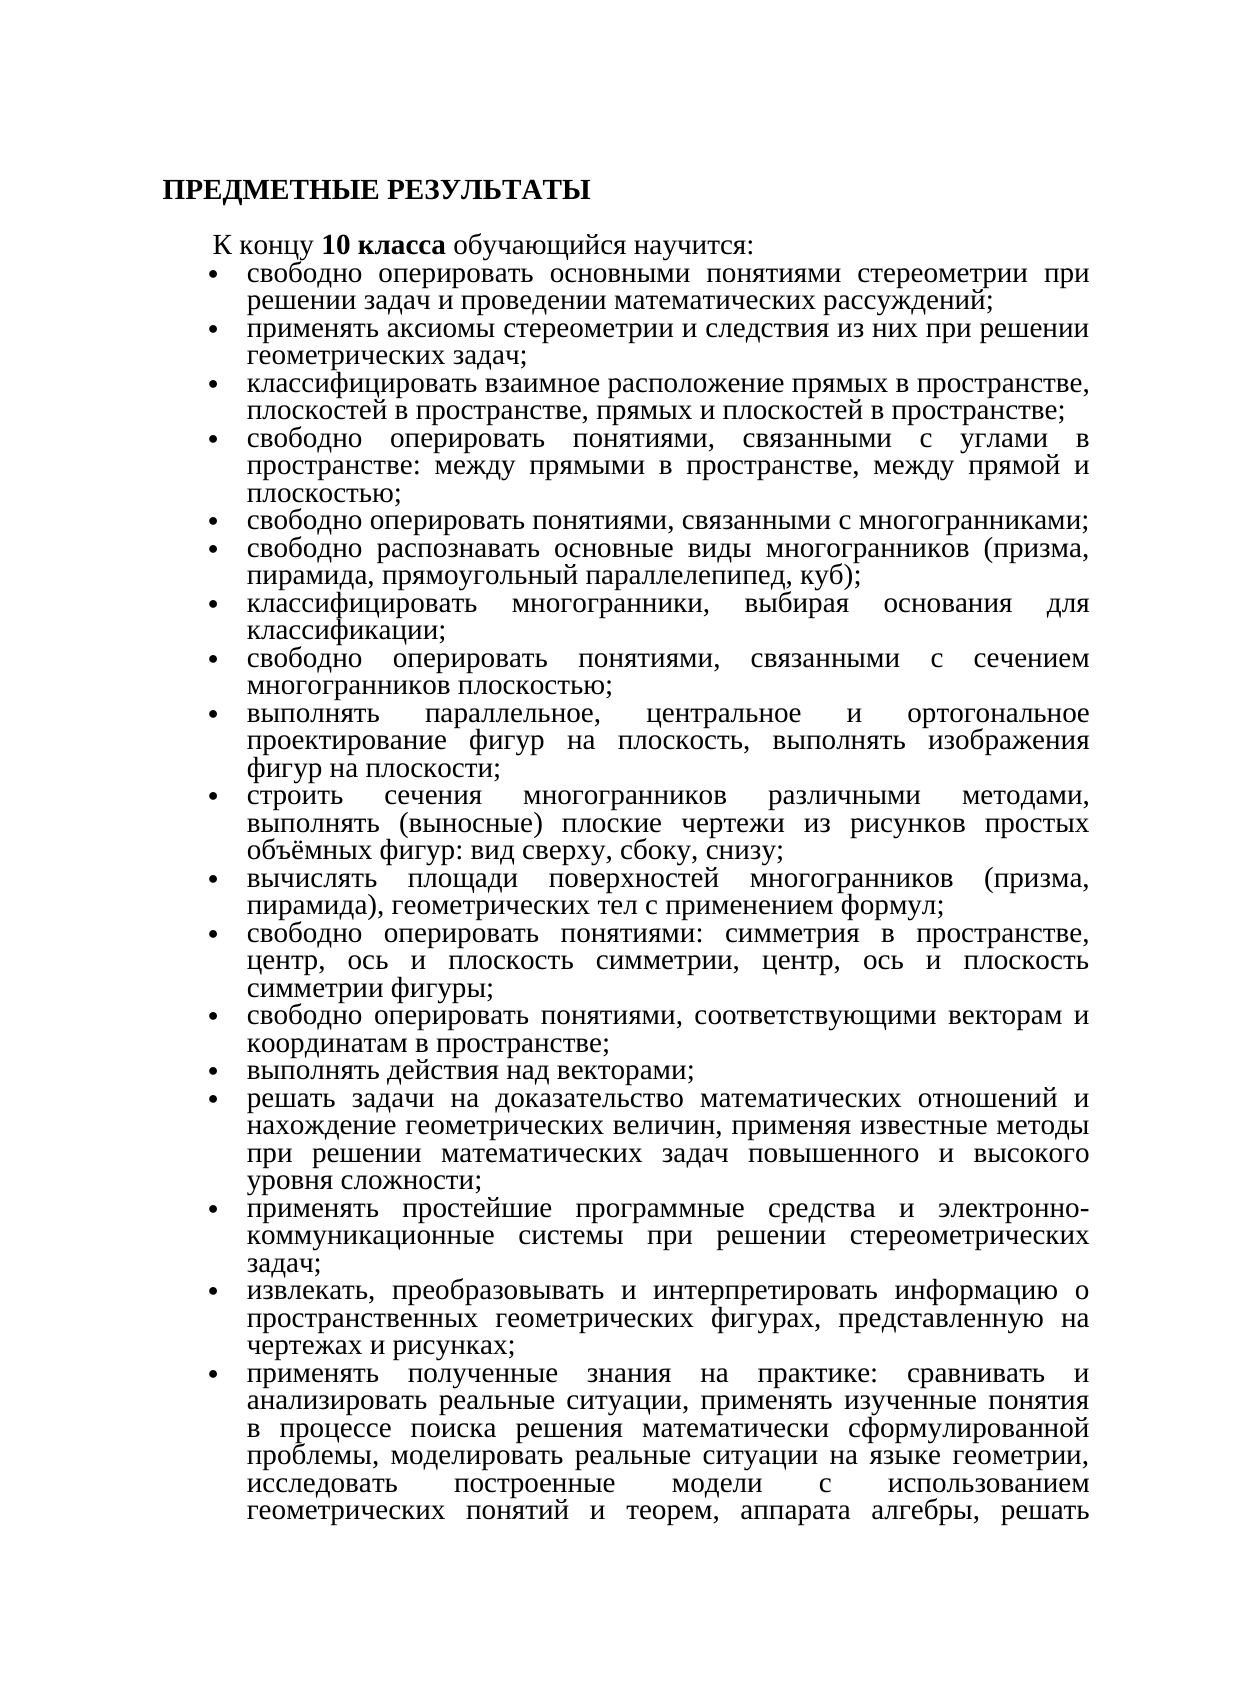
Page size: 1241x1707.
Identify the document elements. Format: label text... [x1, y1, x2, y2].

list свободно оперировать понятиями: симметрия в пространстве, центр, ось и плоскость симметрии, центр, ось и плоскость симметрии фигуры; [209, 920, 1090, 1002]
list выполнять параллельное, центральное и ортогональное проектирование фигур на плоскость, выполнять изображения фигур на плоскости; [209, 700, 1090, 782]
list классифицировать многогранники, выбирая основания для классификации; [209, 590, 1090, 645]
list извлекать, преобразовывать и интерпретировать информацию о пространственных геометрических фигурах, представленную на чертежах и рисунках; [209, 1277, 1090, 1360]
text К концу 10 класса обучающийся научится: [150, 232, 1090, 260]
list свободно оперировать понятиями, связанными с углами в пространстве: между прямыми в пространстве, между прямой и плоскостью; [209, 425, 1090, 507]
list применять простейшие программные средства и электронно-коммуникационные системы при решении стереометрических задач; [209, 1195, 1090, 1277]
list вычислять площади поверхностей многогранников (призма, пирамида), геометрических тел с применением формул; [209, 865, 1090, 920]
text ПРЕДМЕТНЫЕ РЕЗУЛЬТАТЫ [162, 177, 1090, 205]
list решать задачи на доказательство математических отношений и нахождение геометрических величин, применяя известные методы при решении математических задач повышенного и высокого уровня сложности; [209, 1085, 1090, 1195]
list свободно оперировать понятиями, соответствующими векторам и координатам в пространстве; [209, 1002, 1090, 1057]
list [209, 1360, 1090, 1525]
list строить сечения многогранников различными методами, выполнять (выносные) плоские чертежи из рисунков простых объёмных фигур: вид сверху, сбоку, снизу; [209, 782, 1090, 865]
list свободно оперировать основными понятиями стереометрии при решении задач и проведении математических рассуждений; [209, 260, 1090, 315]
list свободно оперировать понятиями, связанными с многогранниками; [209, 507, 1090, 535]
list свободно распознавать основные виды многогранников (призма, пирамида, прямоугольный параллелепипед, куб); [209, 535, 1090, 590]
list классифицировать взаимное расположение прямых в пространстве, плоскостей в пространстве, прямых и плоскостей в пространстве; [209, 370, 1090, 425]
list выполнять действия над векторами; [209, 1057, 1090, 1085]
list применять аксиомы стереометрии и следствия из них при решении геометрических задач; [209, 315, 1090, 370]
list свободно оперировать понятиями, связанными с сечением многогранников плоскостью; [209, 645, 1090, 700]
